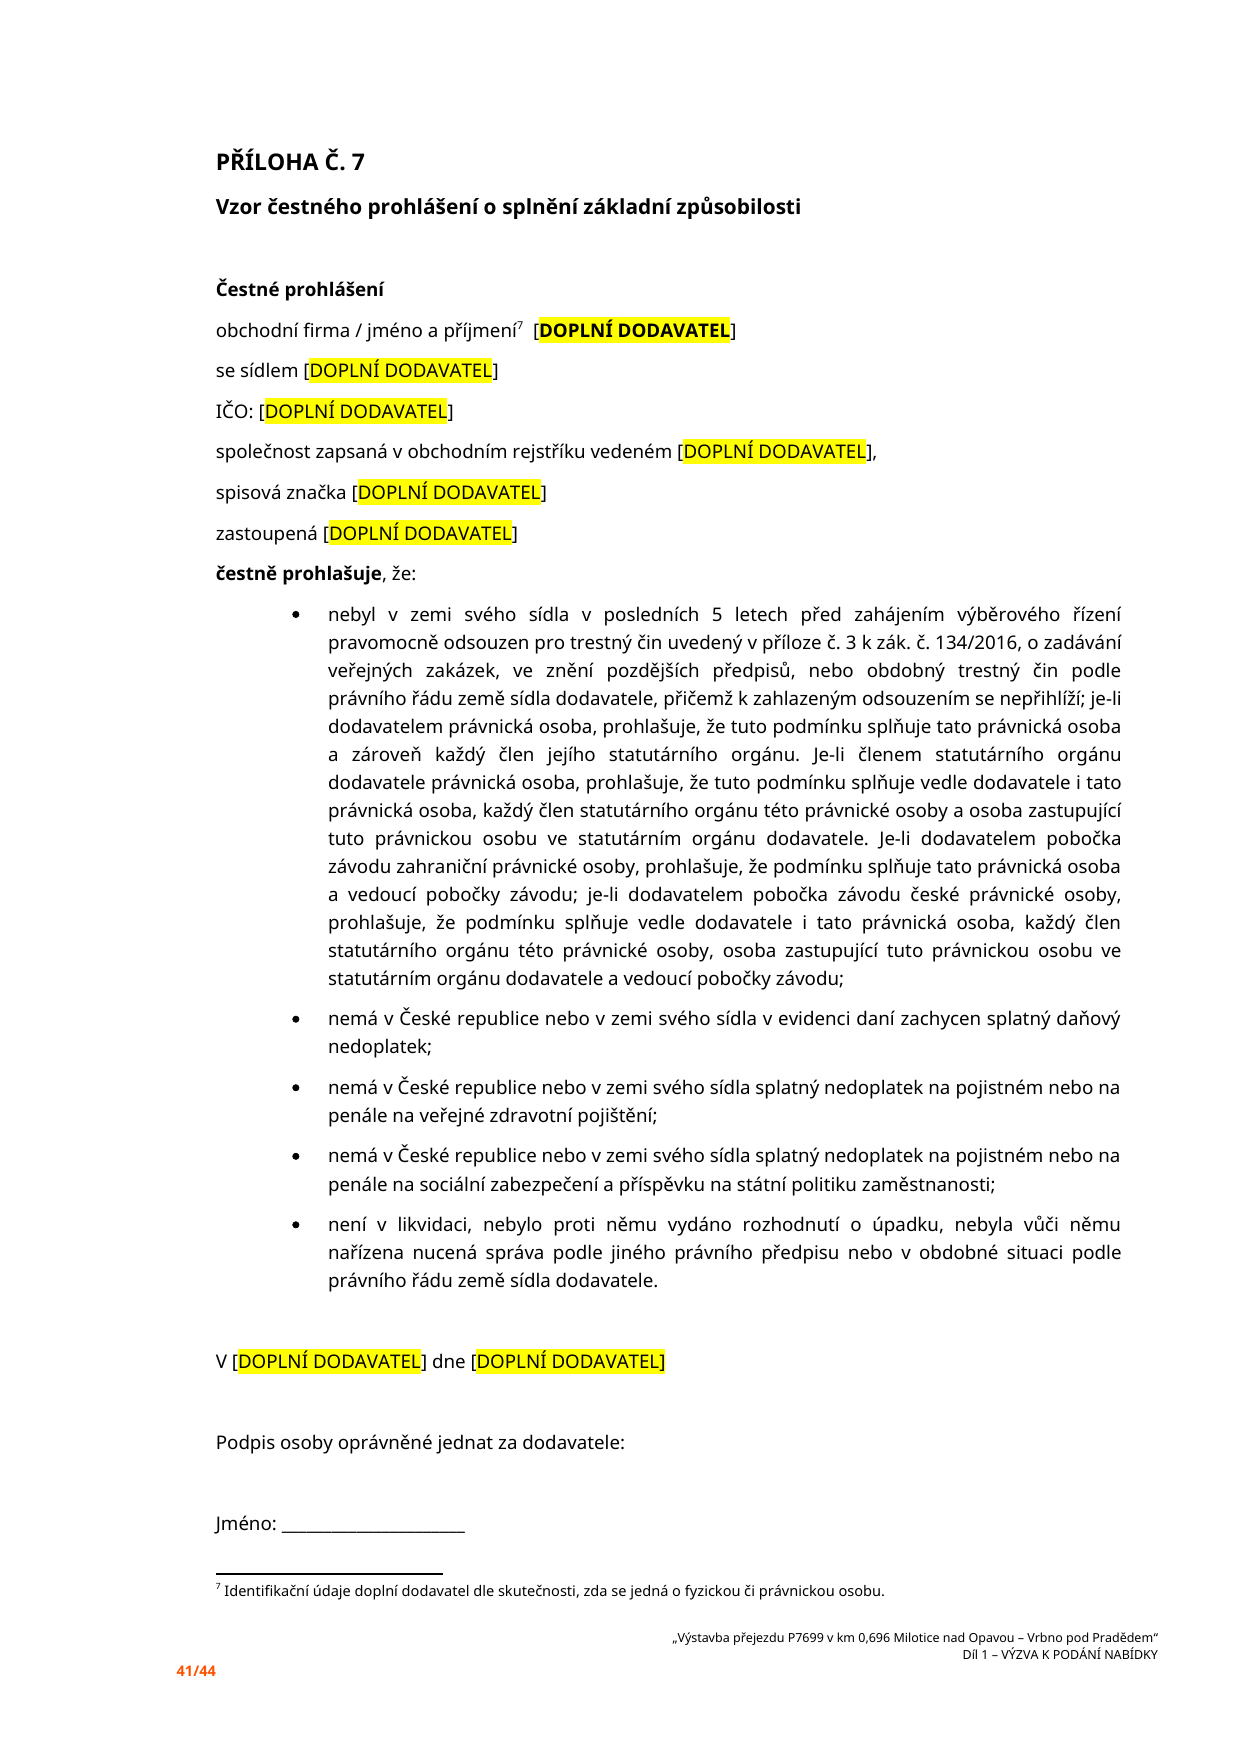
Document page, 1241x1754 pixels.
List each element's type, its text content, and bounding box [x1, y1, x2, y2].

text společnost zapsaná v obchodním rejstříku vedeném [DOPLNÍ DODAVATEL], [866, 439, 1122, 464]
text obchodní firma / jméno a příjmení [DOPLNÍ DODAVATEL] [730, 317, 1122, 343]
text IČO: [DOPLNÍ DODAVATEL] [447, 398, 1122, 424]
text není v likvidaci, nebylo proti němu vydáno rozhodnutí o úpadku, nebyla vůči němu nařízena nucená správa podle jiného právního předpisu nebo v obdobné situaci podle právního řádu země sídla dodavatele. [292, 1211, 1122, 1293]
text Příloha č. 7 [216, 146, 1122, 177]
text obchodní firma / jméno a příjmení [DOPLNÍ DODAVATEL] [216, 317, 539, 343]
text Podpis osoby oprávněné jednat za dodavatele: [216, 1429, 1122, 1455]
text společnost zapsaná v obchodním rejstříku vedeném [DOPLNÍ DODAVATEL], [216, 439, 683, 464]
text Jméno: ______________________ [216, 1511, 1122, 1536]
text spisová značka [DOPLNÍ DODAVATEL] [216, 479, 358, 505]
text Čestné prohlášení [216, 277, 1122, 302]
text čestně prohlašuje, že: [216, 560, 1122, 586]
text se sídlem [DOPLNÍ DODAVATEL] [216, 358, 309, 383]
text spisová značka [DOPLNÍ DODAVATEL] [541, 479, 1122, 505]
text nemá v České republice nebo v zemi svého sídla v evidenci daní zachycen splatný daňový nedoplatek; [292, 1006, 1122, 1059]
text zastoupená [DOPLNÍ DODAVATEL] [512, 520, 1122, 545]
text nebyl v zemi svého sídla v posledních 5 letech před zahájením výběrového řízení pravomocně odsouzen pro trestný čin uvedený v příloze č. 3 k zák. č. 134/2016, o zadávání veřejných zakázek, ve znění pozdějších předpisů, nebo obdobný trestný čin podle právního řádu země sídla dodavatele, přičemž k zahlazeným odsouzením se nepřihlíží; je-li dodavatelem právnická osoba, prohlašuje, že tuto podmínku splňuje tato právnická osoba a zároveň každý člen jejího statutárního orgánu. Je-li členem statutárního orgánu dodavatele právnická osoba, prohlašuje, že tuto podmínku splňuje vedle dodavatele i tato právnická osoba, každý člen statutárního orgánu této právnické osoby a osoba zastupující tuto právnickou osobu ve statutárním orgánu dodavatele. Je-li dodavatelem pobočka závodu zahraniční právnické osoby, prohlašuje, že podmínku splňuje tato právnická osoba a vedoucí pobočky závodu; je-li dodavatelem pobočka závodu české právnické osoby, prohlašuje, že podmínku splňuje vedle dodavatele i tato právnická osoba, každý člen statutárního orgánu této právnické osoby, osoba zastupující tuto právnickou osobu ve statutárním orgánu dodavatele a vedoucí pobočky závodu; [292, 601, 1122, 991]
text V [DOPLNÍ DODAVATEL] dne [DOPLNÍ DODAVATEL] [216, 1348, 1122, 1374]
text nemá v České republice nebo v zemi svého sídla splatný nedoplatek na pojistném nebo na penále na sociální zabezpečení a příspěvku na státní politiku zaměstnanosti; [292, 1143, 1122, 1196]
text Vzor čestného prohlášení o splnění základní způsobilosti [216, 192, 1122, 221]
text nemá v České republice nebo v zemi svého sídla splatný nedoplatek na pojistném nebo na penále na veřejné zdravotní pojištění; [292, 1074, 1122, 1128]
text zastoupená [DOPLNÍ DODAVATEL] [216, 520, 329, 545]
text se sídlem [DOPLNÍ DODAVATEL] [492, 358, 1122, 383]
